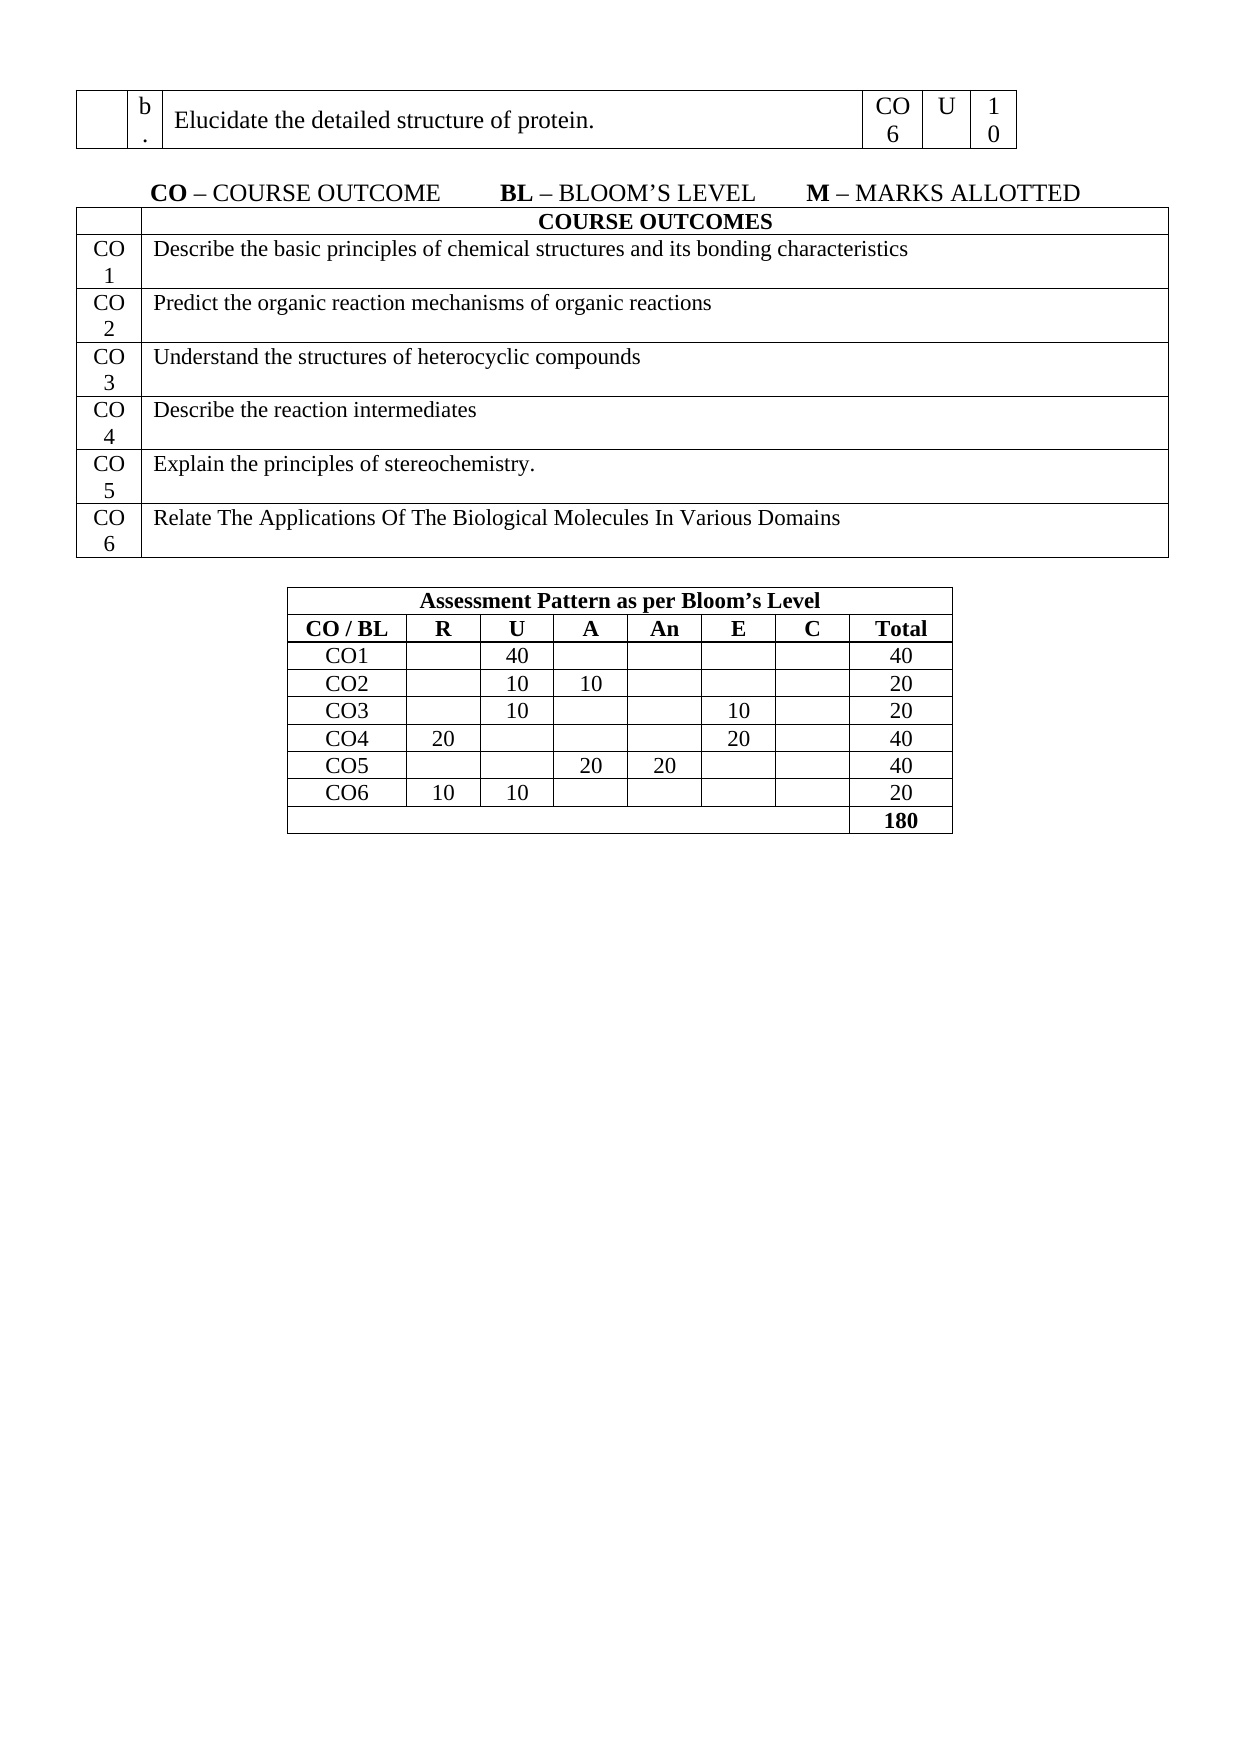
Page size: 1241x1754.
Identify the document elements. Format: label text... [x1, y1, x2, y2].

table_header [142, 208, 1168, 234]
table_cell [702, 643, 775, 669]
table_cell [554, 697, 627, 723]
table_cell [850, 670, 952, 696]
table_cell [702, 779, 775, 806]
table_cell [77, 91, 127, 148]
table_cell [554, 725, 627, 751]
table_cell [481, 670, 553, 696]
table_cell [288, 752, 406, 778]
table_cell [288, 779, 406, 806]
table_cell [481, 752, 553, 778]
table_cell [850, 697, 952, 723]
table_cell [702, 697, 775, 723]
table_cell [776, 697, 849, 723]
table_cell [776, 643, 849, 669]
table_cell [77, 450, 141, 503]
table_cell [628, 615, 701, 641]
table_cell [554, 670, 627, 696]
text CO – COURSE OUTCOME BL – BLOOM’S LEVEL M – MARKS ALLOTTED [150, 178, 1090, 207]
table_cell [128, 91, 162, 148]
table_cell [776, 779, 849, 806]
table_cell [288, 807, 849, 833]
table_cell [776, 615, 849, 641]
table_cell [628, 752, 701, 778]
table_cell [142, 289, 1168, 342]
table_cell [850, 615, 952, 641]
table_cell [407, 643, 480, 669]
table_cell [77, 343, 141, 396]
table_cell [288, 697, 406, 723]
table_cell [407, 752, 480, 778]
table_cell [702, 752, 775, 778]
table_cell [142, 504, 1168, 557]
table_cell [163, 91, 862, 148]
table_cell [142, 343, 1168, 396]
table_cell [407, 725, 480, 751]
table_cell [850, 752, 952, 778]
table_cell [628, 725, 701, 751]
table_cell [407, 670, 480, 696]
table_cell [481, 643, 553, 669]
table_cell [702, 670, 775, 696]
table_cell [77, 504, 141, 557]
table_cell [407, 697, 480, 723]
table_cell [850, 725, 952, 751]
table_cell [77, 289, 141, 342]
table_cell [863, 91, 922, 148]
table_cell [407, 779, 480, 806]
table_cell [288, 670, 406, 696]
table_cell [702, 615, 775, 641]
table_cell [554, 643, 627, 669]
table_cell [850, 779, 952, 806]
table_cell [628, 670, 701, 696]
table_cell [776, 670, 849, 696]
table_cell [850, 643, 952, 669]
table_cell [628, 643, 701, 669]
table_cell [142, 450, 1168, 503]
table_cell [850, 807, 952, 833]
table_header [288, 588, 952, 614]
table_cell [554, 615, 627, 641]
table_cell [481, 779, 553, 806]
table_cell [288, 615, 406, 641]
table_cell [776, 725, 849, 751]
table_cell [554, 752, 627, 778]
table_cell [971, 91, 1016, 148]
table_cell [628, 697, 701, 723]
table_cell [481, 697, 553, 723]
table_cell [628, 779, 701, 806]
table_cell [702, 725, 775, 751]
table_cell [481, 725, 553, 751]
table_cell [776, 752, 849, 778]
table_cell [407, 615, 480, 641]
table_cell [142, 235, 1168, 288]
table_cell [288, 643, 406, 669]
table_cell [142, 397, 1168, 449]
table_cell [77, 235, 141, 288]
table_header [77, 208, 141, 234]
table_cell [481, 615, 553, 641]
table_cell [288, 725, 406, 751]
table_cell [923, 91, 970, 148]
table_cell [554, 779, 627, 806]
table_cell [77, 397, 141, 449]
